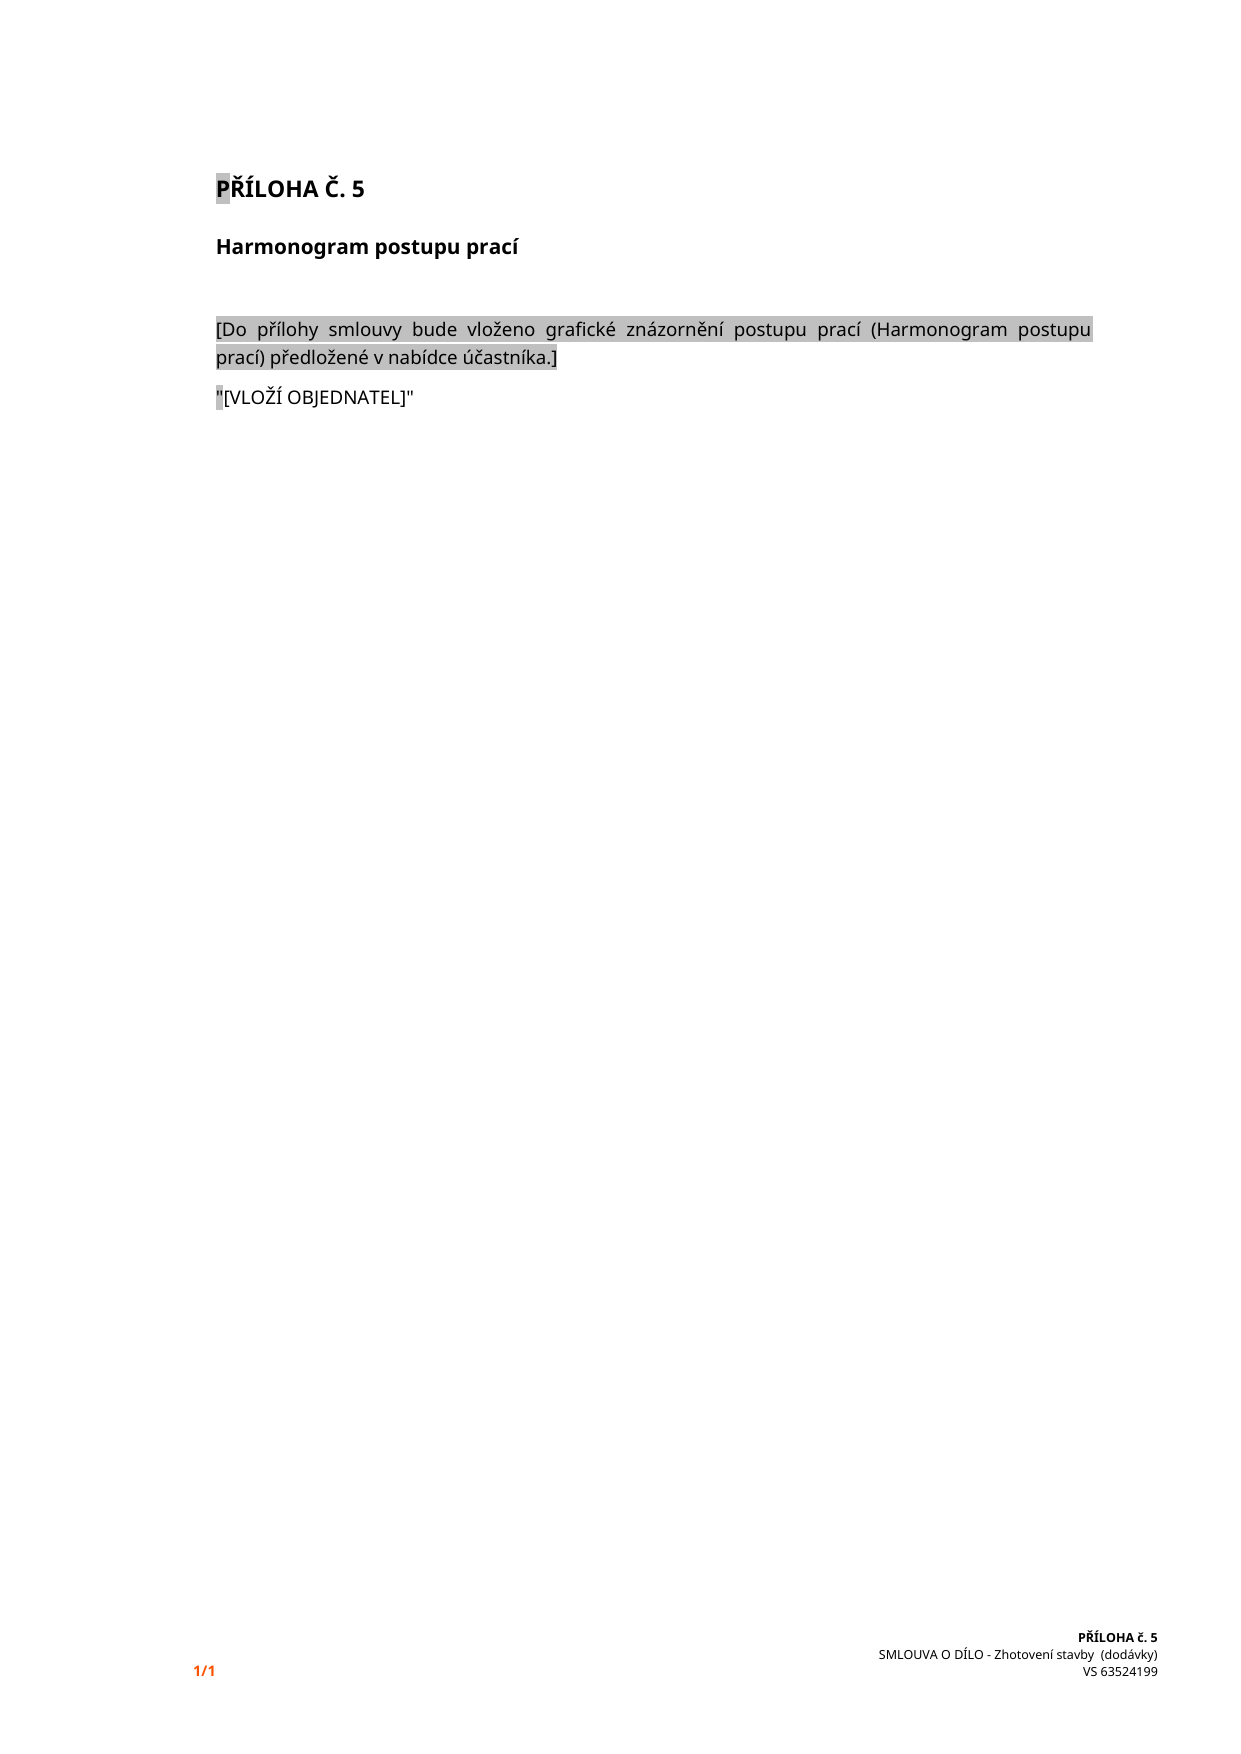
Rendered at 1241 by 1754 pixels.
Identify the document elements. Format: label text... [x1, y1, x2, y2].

text [Do přílohy smlouvy bude vloženo grafické znázornění postupu prací (Harmonogram postupu prací) předložené v nabídce účastníka.] [216, 342, 1093, 370]
text Příloha č. 5 [216, 172, 1093, 204]
text Harmonogram postupu prací [216, 232, 1093, 260]
